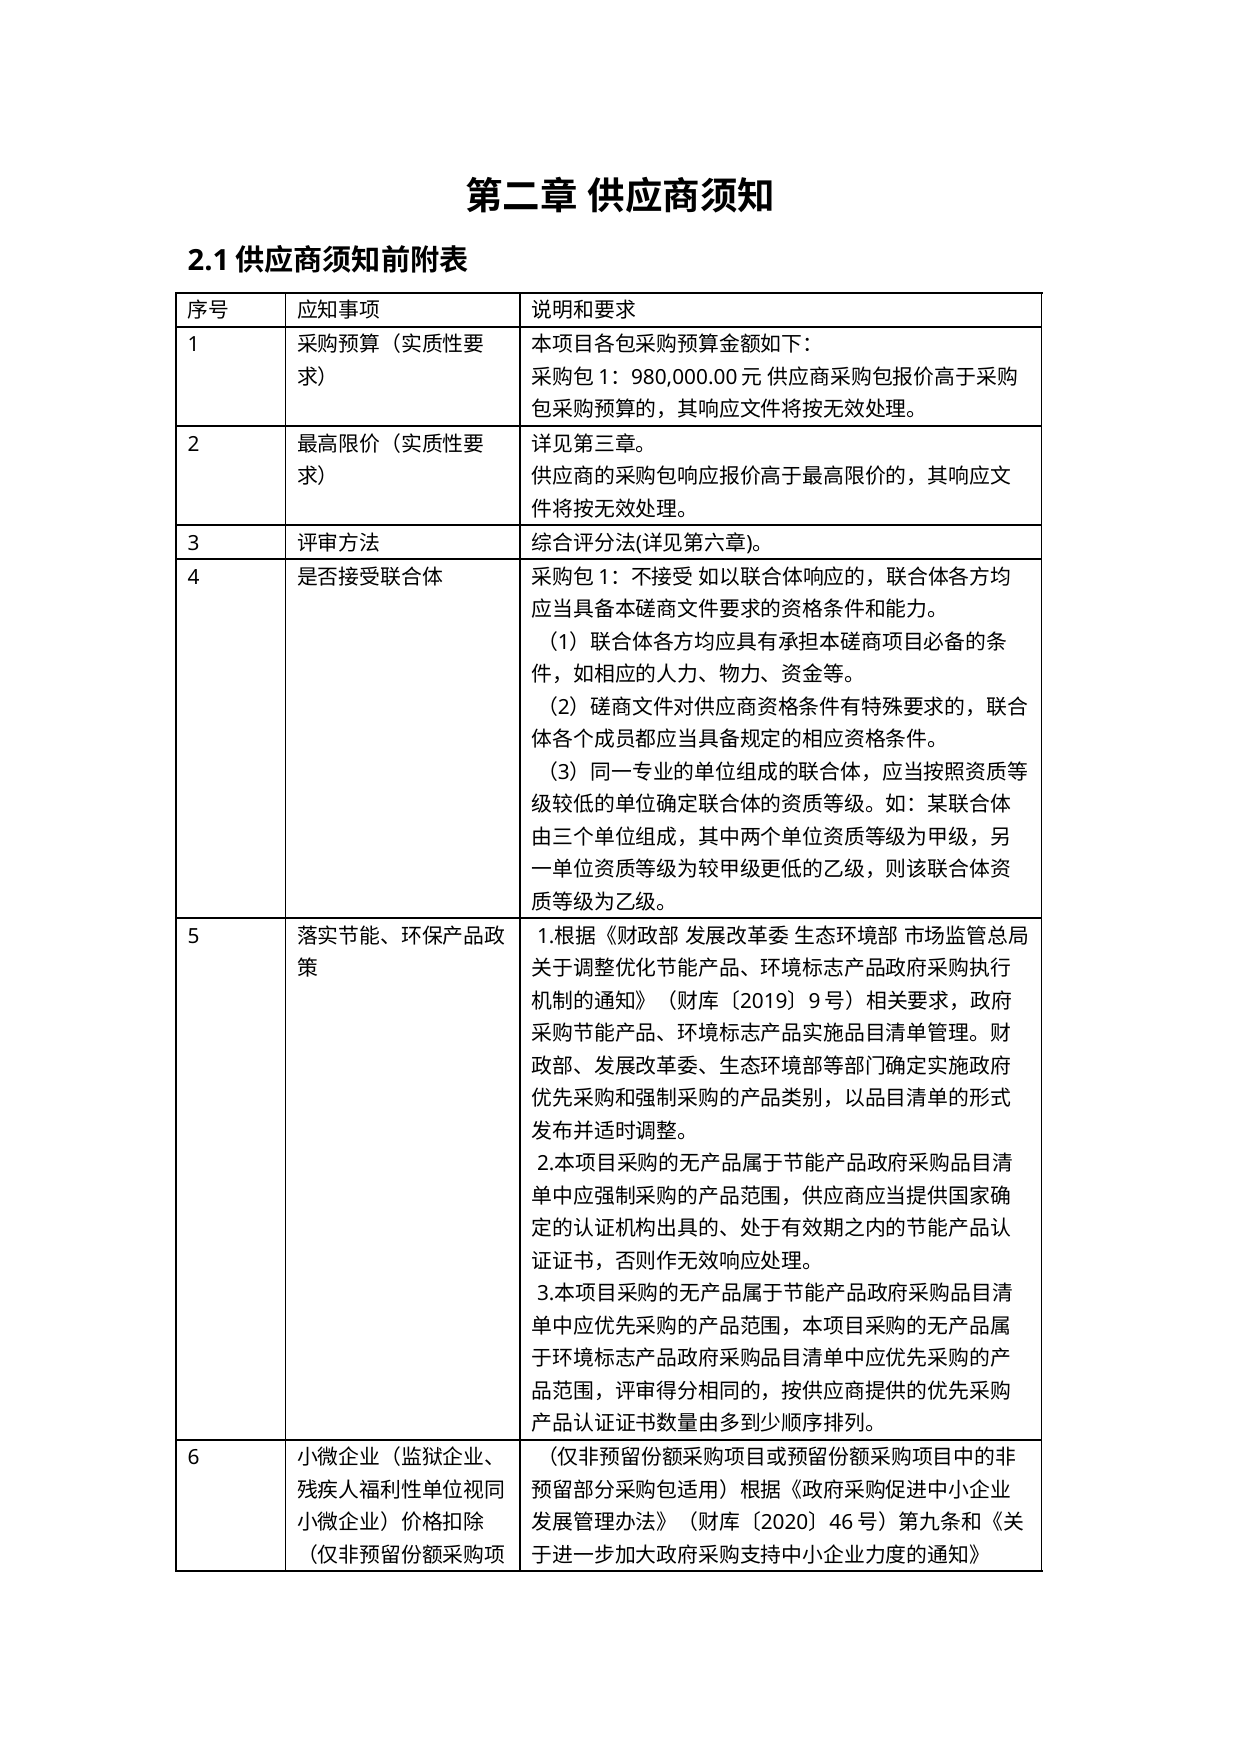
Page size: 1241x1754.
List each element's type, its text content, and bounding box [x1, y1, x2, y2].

table_header 说明和要求 [521, 294, 1041, 326]
table_cell 是否接受联合体 [286, 560, 519, 917]
table_header 应知事项 [286, 294, 519, 326]
table_cell 1 [177, 328, 285, 425]
table_cell 3 [177, 526, 285, 558]
table_cell 1.根据《财政部 发展改革委 生态环境部 市场监管总局关于调整优化节能产品、环境标志产品政府采购执行机制的通知》（财库〔2019〕9号）相关要求，政府采购节能产品、环境标志产品实施品目清单管理。财政部、发展改革委、生态环境部等部门确定实施政府优先采购和强制采购的产品类别，以品目清单的形式发布并适时调整。 2.本项目采购的无产品属于节能产品政府采购品目清单中应强制采购的产品范围，供应商应当提供国家确定的认证机构出具的、处于有效期之内的节能产品认证证书，否则作无效响应处理。 3.本项目采购的无产品属于节能产品政府采购品目清单中应优先采购的产品范围，本项目采购的无产品属于环境标志产品政府采购品目清单中应优先采购的产品范围，评审得分相同的，按供应商提供的优先采购产品认证证书数量由多到少顺序排列。 [521, 919, 1041, 1439]
table_cell 综合评分法(详见第六章)。 [521, 526, 1041, 558]
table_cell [521, 1441, 1041, 1570]
table_cell 本项目各包采购预算金额如下： 采购包1：980,000.00元 供应商采购包报价高于采购包采购预算的，其响应文件将按无效处理。 [521, 328, 1041, 425]
text 第二章 供应商须知 [187, 162, 1053, 227]
table_cell 落实节能、环保产品政策 [286, 919, 519, 1439]
table_cell 评审方法 [286, 526, 519, 558]
text 2.1供应商须知前附表 [187, 227, 1053, 292]
table_cell 6 [177, 1441, 285, 1570]
table_cell 2 [177, 427, 285, 524]
table_cell 最高限价（实质性要求） [286, 427, 519, 524]
table_header 序号 [177, 294, 285, 326]
table_cell 采购预算（实质性要求） [286, 328, 519, 425]
table_cell 5 [177, 919, 285, 1439]
table_cell 详见第三章。 供应商的采购包响应报价高于最高限价的，其响应文件将按无效处理。 [521, 427, 1041, 524]
table_cell 采购包1：不接受 如以联合体响应的，联合体各方均应当具备本磋商文件要求的资格条件和能力。 （1）联合体各方均应具有承担本磋商项目必备的条件，如相应的人力、物力、资金等。 （2）磋商文件对供应商资格条件有特殊要求的，联合体各个成员都应当具备规定的相应资格条件。 （3）同一专业的单位组成的联合体，应当按照资质等级较低的单位确定联合体的资质等级。如：某联合体由三个单位组成，其中两个单位资质等级为甲级，另一单位资质等级为较甲级更低的乙级，则该联合体资质等级为乙级。 [521, 560, 1041, 917]
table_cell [286, 1441, 519, 1570]
table_cell 4 [177, 560, 285, 917]
